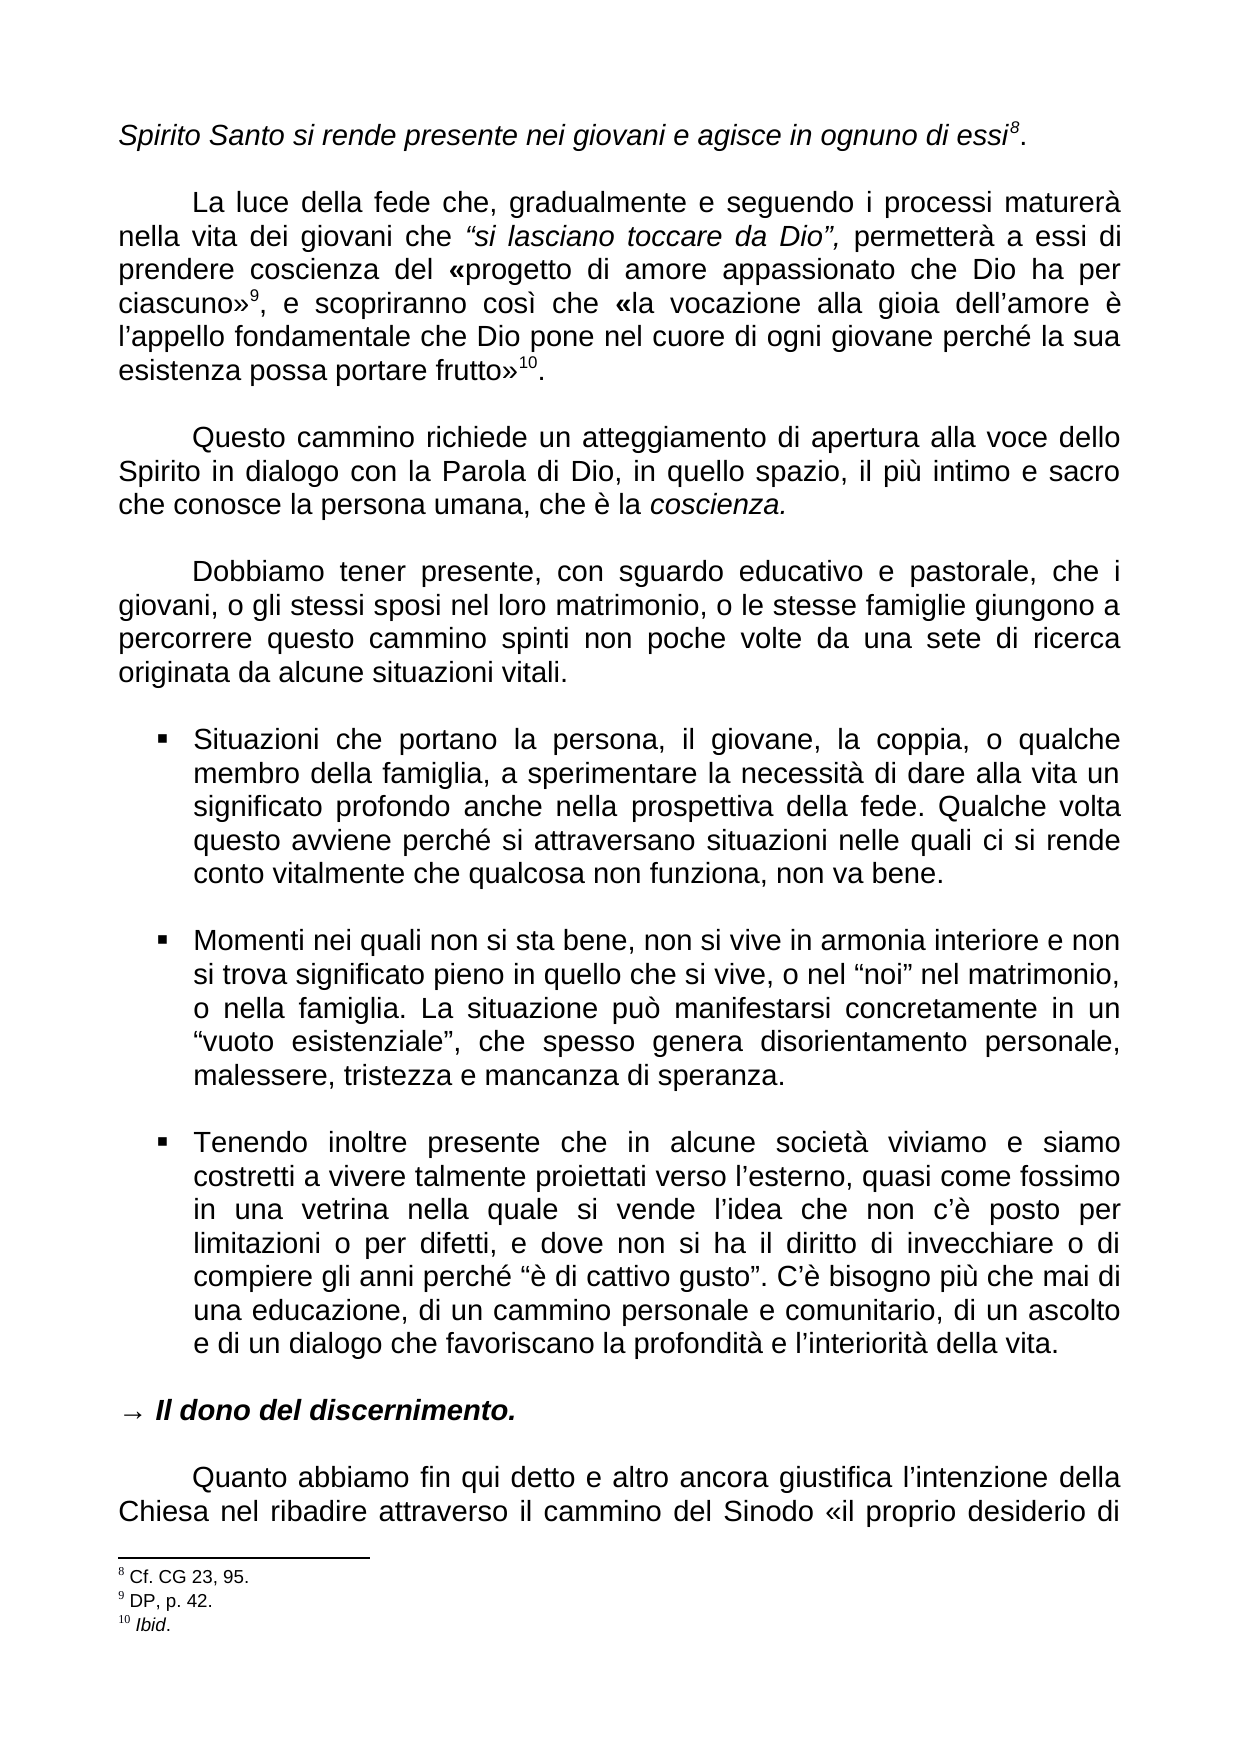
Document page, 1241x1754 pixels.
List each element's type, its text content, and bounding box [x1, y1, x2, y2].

list Tenendo inoltre presente che in alcune società viviamo e siamo costretti a vivere talmente proiettati verso l’esterno, quasi come fossimo in una vetrina nella quale si vende l’idea che non c’è posto per limitazioni o per difetti, e dove non si ha il diritto di invecchiare o di compiere gli anni perché “è di cattivo gusto”. C’è bisogno più che mai di una educazione, di un cammino personale e comunitario, di un ascolto e di un dialogo che favoriscano la profondità e l’interiorità della vita. [156, 1125, 1122, 1360]
text → Il dono del discernimento. [118, 1393, 1122, 1427]
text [118, 118, 1122, 152]
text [118, 1460, 1122, 1527]
list Situazioni che portano la persona, il giovane, la coppia, o qualche membro della famiglia, a sperimentare la necessità di dare alla vita un significato profondo anche nella prospettiva della fede. Qualche volta questo avviene perché si attraversano situazioni nelle quali ci si rende conto vitalmente che qualcosa non funziona, non va bene. [156, 722, 1122, 890]
text La luce della fede che, gradualmente e seguendo i processi maturerà nella vita dei giovani che “si lasciano toccare da Dio”, permetterà a essi di prendere coscienza del «progetto di amore appassionato che Dio ha per ciascuno», e scopriranno così che «la vocazione alla gioia dell’amore è l’appello fondamentale che Dio pone nel cuore di ogni giovane perché la sua esistenza possa portare frutto». [118, 185, 1122, 386]
list Momenti nei quali non si sta bene, non si vive in armonia interiore e non si trova significato pieno in quello che si vive, o nel “noi” nel matrimonio, o nella famiglia. La situazione può manifestarsi concretamente in un “vuoto esistenziale”, che spesso genera disorientamento personale, malessere, tristezza e mancanza di speranza. [156, 923, 1122, 1091]
text Dobbiamo tener presente, con sguardo educativo e pastorale, che i giovani, o gli stessi sposi nel loro matrimonio, o le stesse famiglie giungono a percorrere questo cammino spinti non poche volte da una sete di ricerca originata da alcune situazioni vitali. [118, 554, 1122, 688]
text Questo cammino richiede un atteggiamento di apertura alla voce dello Spirito in dialogo con la Parola di Dio, in quello spazio, il più intimo e sacro che conosce la persona umana, che è la coscienza. [118, 420, 1122, 521]
